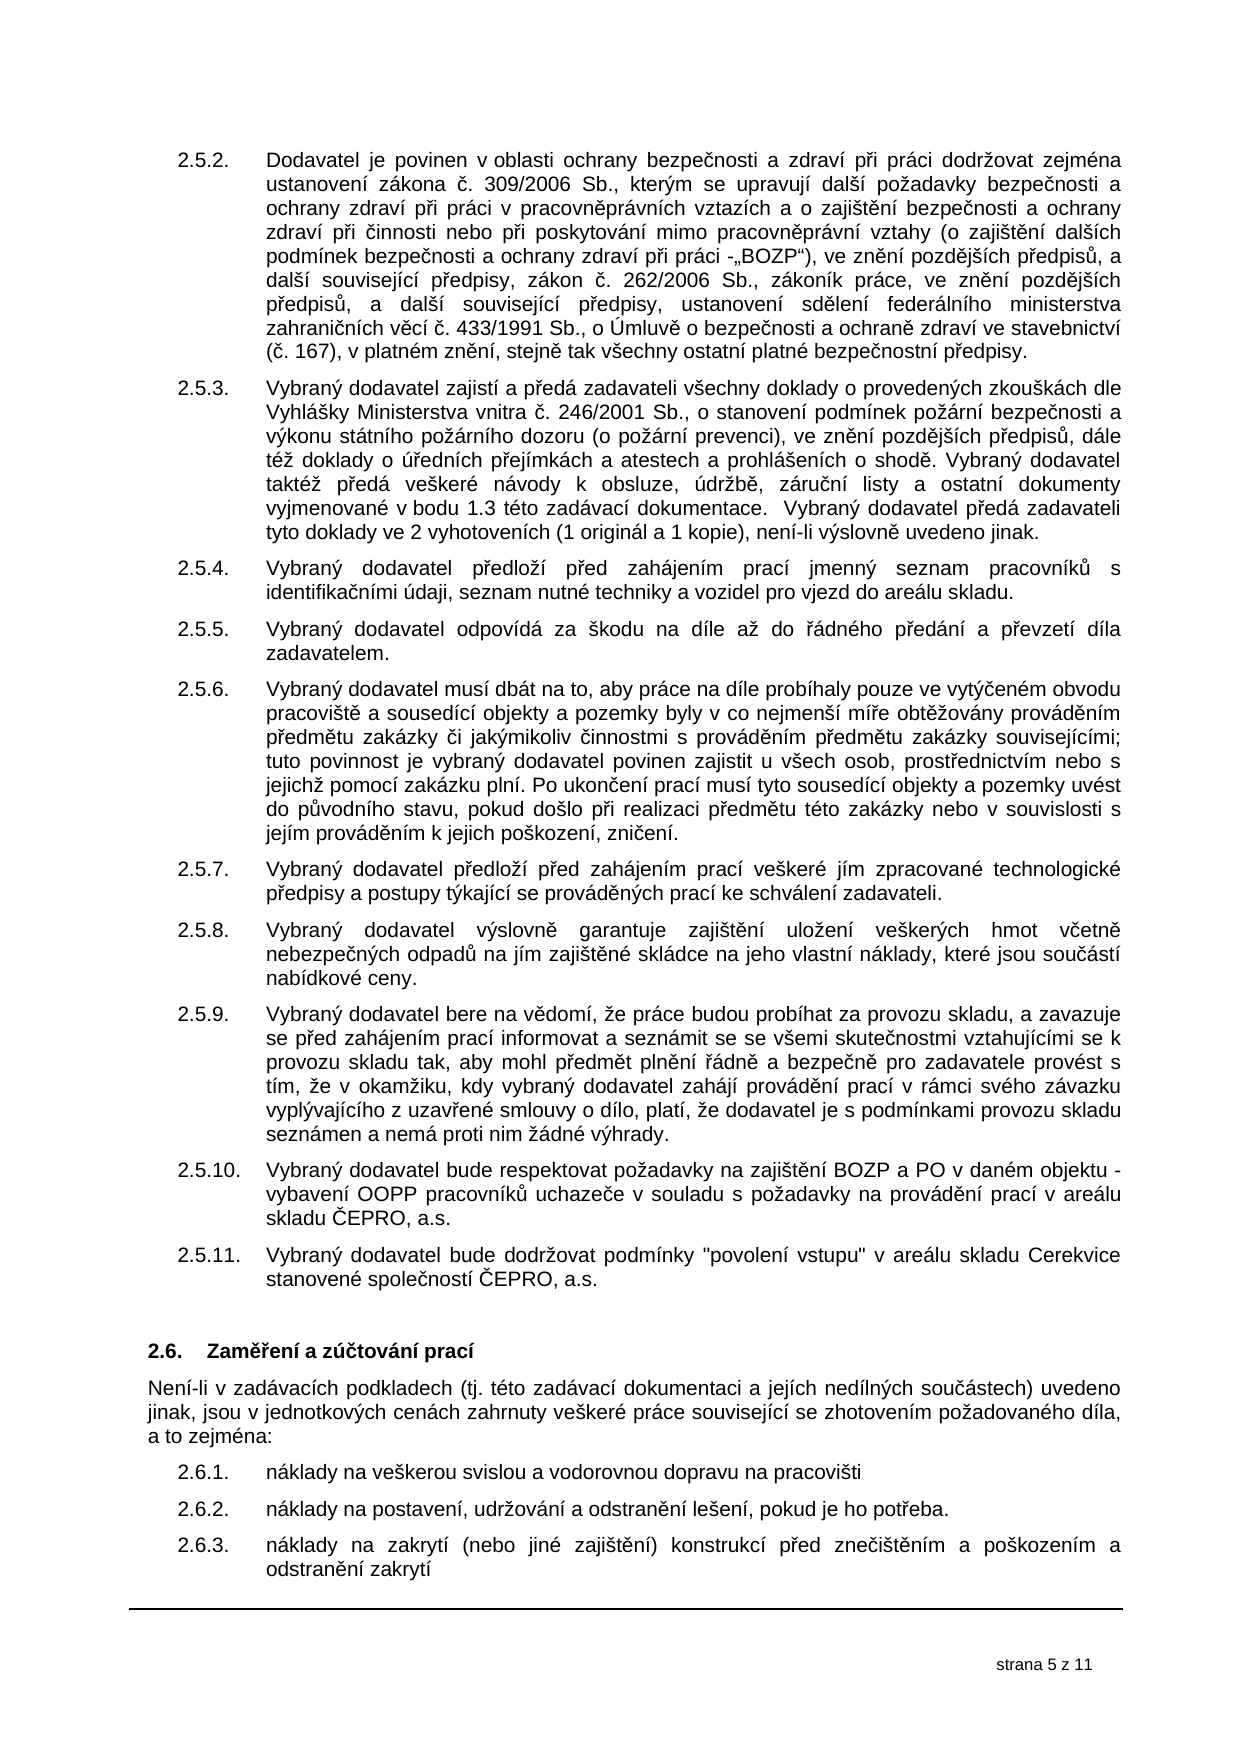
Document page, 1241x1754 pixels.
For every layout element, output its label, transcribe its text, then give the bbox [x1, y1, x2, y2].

text Vybraný dodavatel předloží před zahájením prací jmenný seznam pracovníků s identifikačními údaji, seznam nutné techniky a vozidel pro vjezd do areálu skladu. [177, 556, 1122, 604]
text Vybraný dodavatel bude dodržovat podmínky "povolení vstupu" v areálu skladu Cerekvice stanovené společností ČEPRO, a.s. [177, 1242, 1122, 1290]
text Zaměření a zúčtování prací [148, 1339, 1122, 1363]
text náklady na veškerou svislou a vodorovnou dopravu na pracovišti [177, 1460, 1122, 1484]
text Vybraný dodavatel zajistí a předá zadavateli všechny doklady o provedených zkouškách dle Vyhlášky Ministerstva vnitra č. 246/2001 Sb., o stanovení podmínek požární bezpečnosti a výkonu státního požárního dozoru (o požární prevenci), ve znění pozdějších předpisů, dále též doklady o úředních přejímkách a atestech a prohlášeních o shodě. Vybraný dodavatel taktéž předá veškeré návody k obsluze, údržbě, záruční listy a ostatní dokumenty vyjmenované v bodu 1.3 této zadávací dokumentace. Vybraný dodavatel předá zadavateli tyto doklady ve 2 vyhotoveních (1 originál a 1 kopie), není-li výslovně uvedeno jinak. [177, 376, 1122, 543]
text náklady na zakrytí (nebo jiné zajištění) konstrukcí před znečištěním a poškozením a odstranění zakrytí [177, 1533, 1122, 1581]
text Vybraný dodavatel předloží před zahájením prací veškeré jím zpracované technologické předpisy a postupy týkající se prováděných prací ke schválení zadavateli. [177, 857, 1122, 905]
text Vybraný dodavatel musí dbát na to, aby práce na díle probíhaly pouze ve vytýčeném obvodu pracoviště a sousedící objekty a pozemky byly v co nejmenší míře obtěžovány prováděním předmětu zakázky či jakýmikoliv činnostmi s prováděním předmětu zakázky souvisejícími; tuto povinnost je vybraný dodavatel povinen zajistit u všech osob, prostřednictvím nebo s jejichž pomocí zakázku plní. Po ukončení prací musí tyto sousedící objekty a pozemky uvést do původního stavu, pokud došlo při realizaci předmětu této zakázky nebo v souvislosti s jejím prováděním k jejich poškození, zničení. [177, 677, 1122, 844]
text Dodavatel je povinen v oblasti ochrany bezpečnosti a zdraví při práci dodržovat zejména ustanovení zákona č. 309/2006 Sb., kterým se upravují další požadavky bezpečnosti a ochrany zdraví při práci v pracovněprávních vztazích a o zajištění bezpečnosti a ochrany zdraví při činnosti nebo při poskytování mimo pracovněprávní vztahy (o zajištění dalších podmínek bezpečnosti a ochrany zdraví při práci -„BOZP“), ve znění pozdějších předpisů, a další související předpisy, zákon č. 262/2006 Sb., zákoník práce, ve znění pozdějších předpisů, a další související předpisy, ustanovení sdělení federálního ministerstva zahraničních věcí č. 433/1991 Sb., o Úmluvě o bezpečnosti a ochraně zdraví ve stavebnictví (č. 167), v platném znění, stejně tak všechny ostatní platné bezpečnostní předpisy. [177, 148, 1122, 363]
text Vybraný dodavatel odpovídá za škodu na díle až do řádného předání a převzetí díla zadavatelem. [177, 616, 1122, 664]
text náklady na postavení, udržování a odstranění lešení, pokud je ho potřeba. [177, 1497, 1122, 1521]
text Není-li v zadávacích podkladech (tj. této zadávací dokumentaci a jejích nedílných součástech) uvedeno jinak, jsou v jednotkových cenách zahrnuty veškeré práce související se zhotovením požadovaného díla, a to zejména: [148, 1376, 1122, 1448]
text Vybraný dodavatel bude respektovat požadavky na zajištění BOZP a PO v daném objektu - vybavení OOPP pracovníků uchazeče v souladu s požadavky na provádění prací v areálu skladu ČEPRO, a.s. [177, 1158, 1122, 1230]
text Vybraný dodavatel výslovně garantuje zajištění uložení veškerých hmot včetně nebezpečných odpadů na jím zajištěné skládce na jeho vlastní náklady, které jsou součástí nabídkové ceny. [177, 917, 1122, 989]
text Vybraný dodavatel bere na vědomí, že práce budou probíhat za provozu skladu, a zavazuje se před zahájením prací informovat a seznámit se se všemi skutečnostmi vztahujícími se k provozu skladu tak, aby mohl předmět plnění řádně a bezpečně pro zadavatele provést s tím, že v okamžiku, kdy vybraný dodavatel zahájí provádění prací v rámci svého závazku vyplývajícího z uzavřené smlouvy o dílo, platí, že dodavatel je s podmínkami provozu skladu seznámen a nemá proti nim žádné výhrady. [177, 1002, 1122, 1146]
